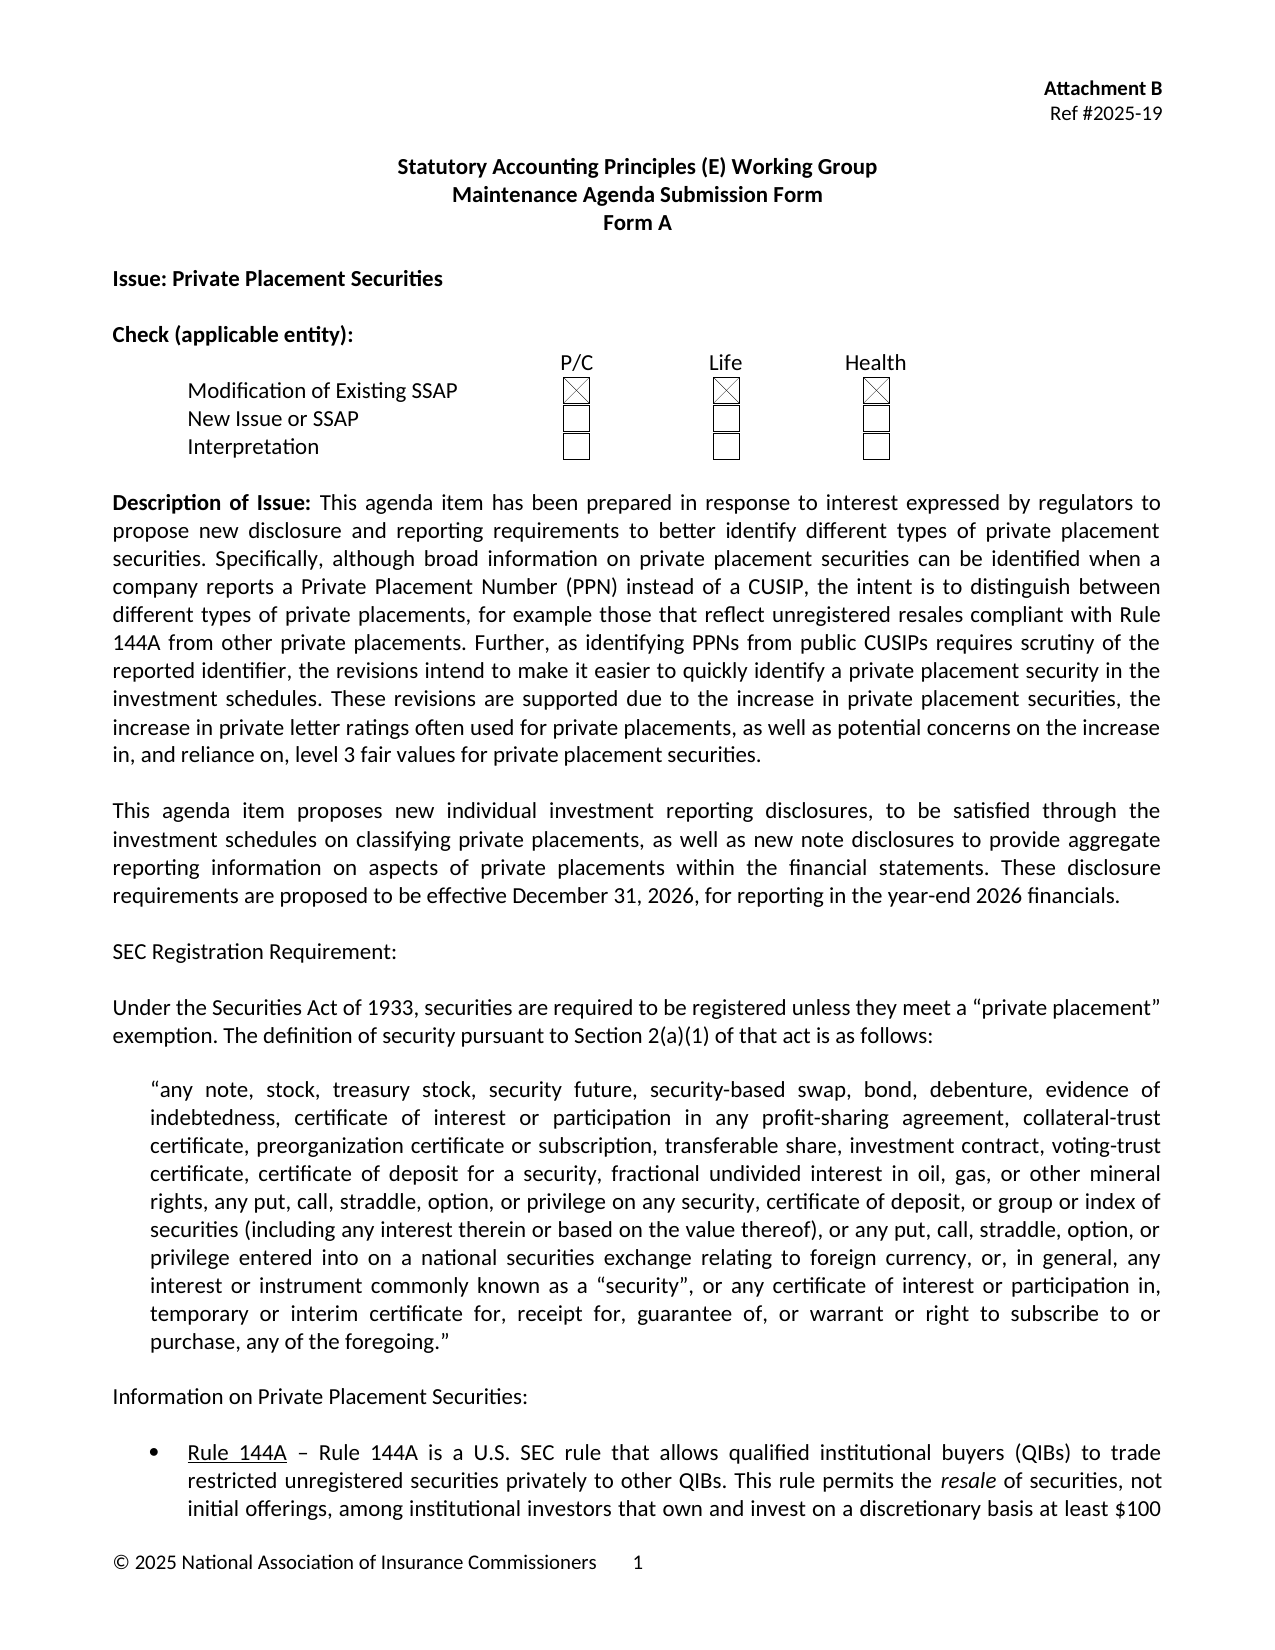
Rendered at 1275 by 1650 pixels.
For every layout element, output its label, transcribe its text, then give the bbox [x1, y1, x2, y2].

text This agenda item proposes new individual investment reporting disclosures, to be satisfied through the investment schedules on classifying private placements, as well as new note disclosures to provide aggregate reporting information on aspects of private placements within the financial statements. These disclosure requirements are proposed to be effective December 31, 2026, for reporting in the year-end 2026 financials. [112, 797, 1162, 909]
text Under the Securities Act of 1933, securities are required to be registered unless they meet a “private placement” exemption. The definition of security pursuant to Section 2(a)(1) of that act is as follows: [112, 993, 1162, 1049]
title Statutory Accounting Principles (E) Working Group [112, 152, 1162, 180]
text SEC Registration Requirement: [112, 937, 1162, 965]
text Maintenance Agenda Submission Form [112, 180, 1162, 208]
text P/C Life Health [112, 348, 1162, 376]
text New Issue or SSAP [112, 404, 1162, 432]
text Interpretation [112, 432, 1162, 460]
text Check (applicable entity): [112, 320, 1162, 348]
text Description of Issue: This agenda item has been prepared in response to interest expressed by regulators to propose new disclosure and reporting requirements to better identify different types of private placement securities. Specifically, although broad information on private placement securities can be identified when a company reports a Private Placement Number (PPN) instead of a CUSIP, the intent is to distinguish between different types of private placements, for example those that reflect unregistered resales compliant with Rule 144A from other private placements. Further, as identifying PPNs from public CUSIPs requires scrutiny of the reported identifier, the revisions intend to make it easier to quickly identify a private placement security in the investment schedules. These revisions are supported due to the increase in private placement securities, the increase in private letter ratings often used for private placements, as well as potential concerns on the increase in, and reliance on, level 3 fair values for private placement securities. [112, 488, 1162, 769]
text Information on Private Placement Securities: [112, 1382, 1162, 1410]
subtitle Issue: Private Placement Securities [112, 264, 1162, 292]
text Form A [112, 208, 1162, 236]
text “any note, stock, treasury stock, security future, security-based swap, bond, debenture, evidence of indebtedness, certificate of interest or participation in any profit-sharing agreement, collateral-trust certificate, preorganization certificate or subscription, transferable share, investment contract, voting-trust certificate, certificate of deposit for a security, fractional undivided interest in oil, gas, or other mineral rights, any put, call, straddle, option, or privilege on any security, certificate of deposit, or group or index of securities (including any interest therein or based on the value thereof), or any put, call, straddle, option, or privilege entered into on a national securities exchange relating to foreign currency, or, in general, any interest or instrument commonly known as a “security”, or any certificate of interest or participation in, temporary or interim certificate for, receipt for, guarantee of, or warrant or right to subscribe to or purchase, any of the foregoing.” [150, 1075, 1162, 1355]
text Modification of Existing SSAP [112, 376, 1162, 404]
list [150, 1438, 1162, 1522]
